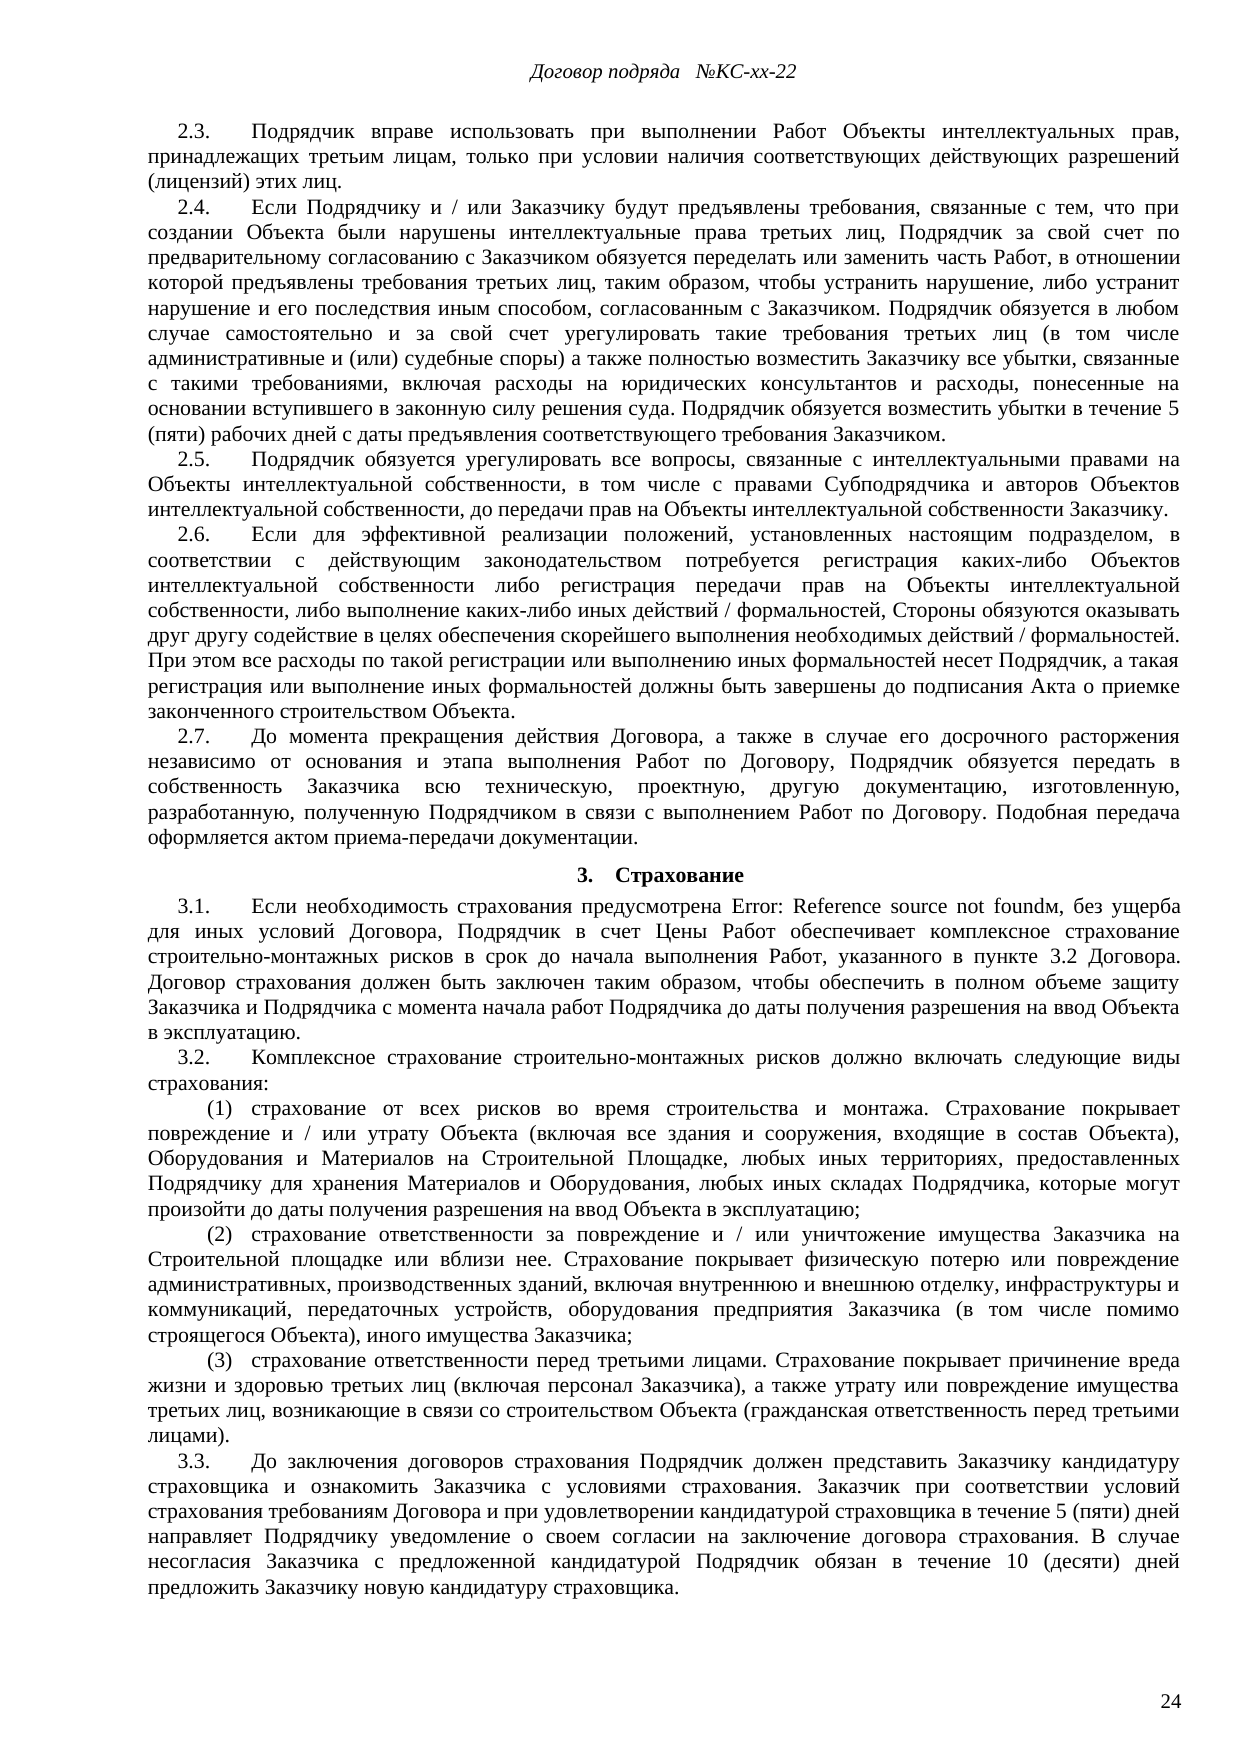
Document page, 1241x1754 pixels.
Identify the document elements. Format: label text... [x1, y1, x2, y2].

text Подрядчик вправе использовать при выполнении Работ Объекты интеллектуальных прав, принадлежащих третьим лицам, только при условии наличия соответствующих действующих разрешений (лицензий) этих лиц. [148, 118, 1181, 194]
text До момента прекращения действия Договора, а также в случае его досрочного расторжения независимо от основания и этапа выполнения Работ по Договору, Подрядчик обязуется передать в собственность Заказчика всю техническую, проектную, другую документацию, изготовленную, разработанную, полученную Подрядчиком в связи с выполнением Работ по Договору. Подобная передача оформляется актом приема-передачи документации. [148, 723, 1181, 849]
text Подрядчик обязуется урегулировать все вопросы, связанные с интеллектуальными правами на Объекты интеллектуальной собственности, в том числе с правами Субподрядчика и авторов Объектов интеллектуальной собственности, до передачи прав на Объекты интеллектуальной собственности Заказчику. [148, 446, 1181, 521]
text Если для эффективной реализации положений, установленных настоящим подразделом, в соответствии с действующим законодательством потребуется регистрация каких-либо Объектов интеллектуальной собственности либо регистрация передачи прав на Объекты интеллектуальной собственности, либо выполнение каких-либо иных действий / формальностей, Стороны обязуются оказывать друг другу содействие в целях обеспечения скорейшего выполнения необходимых действий / формальностей. При этом все расходы по такой регистрации или выполнению иных формальностей несет Подрядчик, а такая регистрация или выполнение иных формальностей должны быть завершены до подписания Акта о приемке законченного строительством Объекта. [148, 521, 1181, 723]
text Комплексное страхование строительно-монтажных рисков должно включать следующие виды страхования: [148, 1044, 1181, 1095]
text страхование ответственности перед третьими лицами. Страхование покрывает причинение вреда жизни и здоровью третьих лиц (включая персонал Заказчика), а также утрату или повреждение имущества третьих лиц, возникающие в связи со строительством Объекта (гражданская ответственность перед третьими лицами). [148, 1347, 1181, 1448]
text страхование от всех рисков во время строительства и монтажа. Страхование покрывает повреждение и / или утрату Объекта (включая все здания и сооружения, входящие в состав Объекта), Оборудования и Материалов на Строительной Площадке, любых иных территориях, предоставленных Подрядчику для хранения Материалов и Оборудования, любых иных складах Подрядчика, которые могут произойти до даты получения разрешения на ввод Объекта в эксплуатацию; [148, 1095, 1181, 1221]
text страхование ответственности за повреждение и / или уничтожение имущества Заказчика на Строительной площадке или вблизи нее. Страхование покрывает физическую потерю или повреждение административных, производственных зданий, включая внутреннюю и внешнюю отделку, инфраструктуры и коммуникаций, передаточных устройств, оборудования предприятия Заказчика (в том числе помимо строящегося Объекта), иного имущества Заказчика; [148, 1221, 1181, 1347]
text Если Подрядчику и / или Заказчику будут предъявлены требования, связанные с тем, что при создании Объекта были нарушены интеллектуальные права третьих лиц, Подрядчик за свой счет по предварительному согласованию с Заказчиком обязуется переделать или заменить часть Работ, в отношении которой предъявлены требования третьих лиц, таким образом, чтобы устранить нарушение, либо устранит нарушение и его последствия иным способом, согласованным с Заказчиком. Подрядчик обязуется в любом случае самостоятельно и за свой счет урегулировать такие требования третьих лиц (в том числе административные и (или) судебные споры) а также полностью возместить Заказчику все убытки, связанные с такими требованиями, включая расходы на юридических консультантов и расходы, понесенные на основании вступившего в законную силу решения суда. Подрядчик обязуется возместить убытки в течение 5 (пяти) рабочих дней с даты предъявления соответствующего требования Заказчиком. [148, 194, 1181, 446]
text До заключения договоров страхования Подрядчик должен представить Заказчику кандидатуру страховщика и ознакомить Заказчика с условиями страхования. Заказчик при соответствии условий страхования требованиям Договора и при удовлетворении кандидатурой страховщика в течение 5 (пяти) дней направляет Подрядчику уведомление о своем согласии на заключение договора страхования. В случае несогласия Заказчика с предложенной кандидатурой Подрядчик обязан в течение 10 (десяти) дней предложить Заказчику новую кандидатуру страховщика. [148, 1448, 1181, 1599]
text Страхование [148, 862, 1181, 887]
